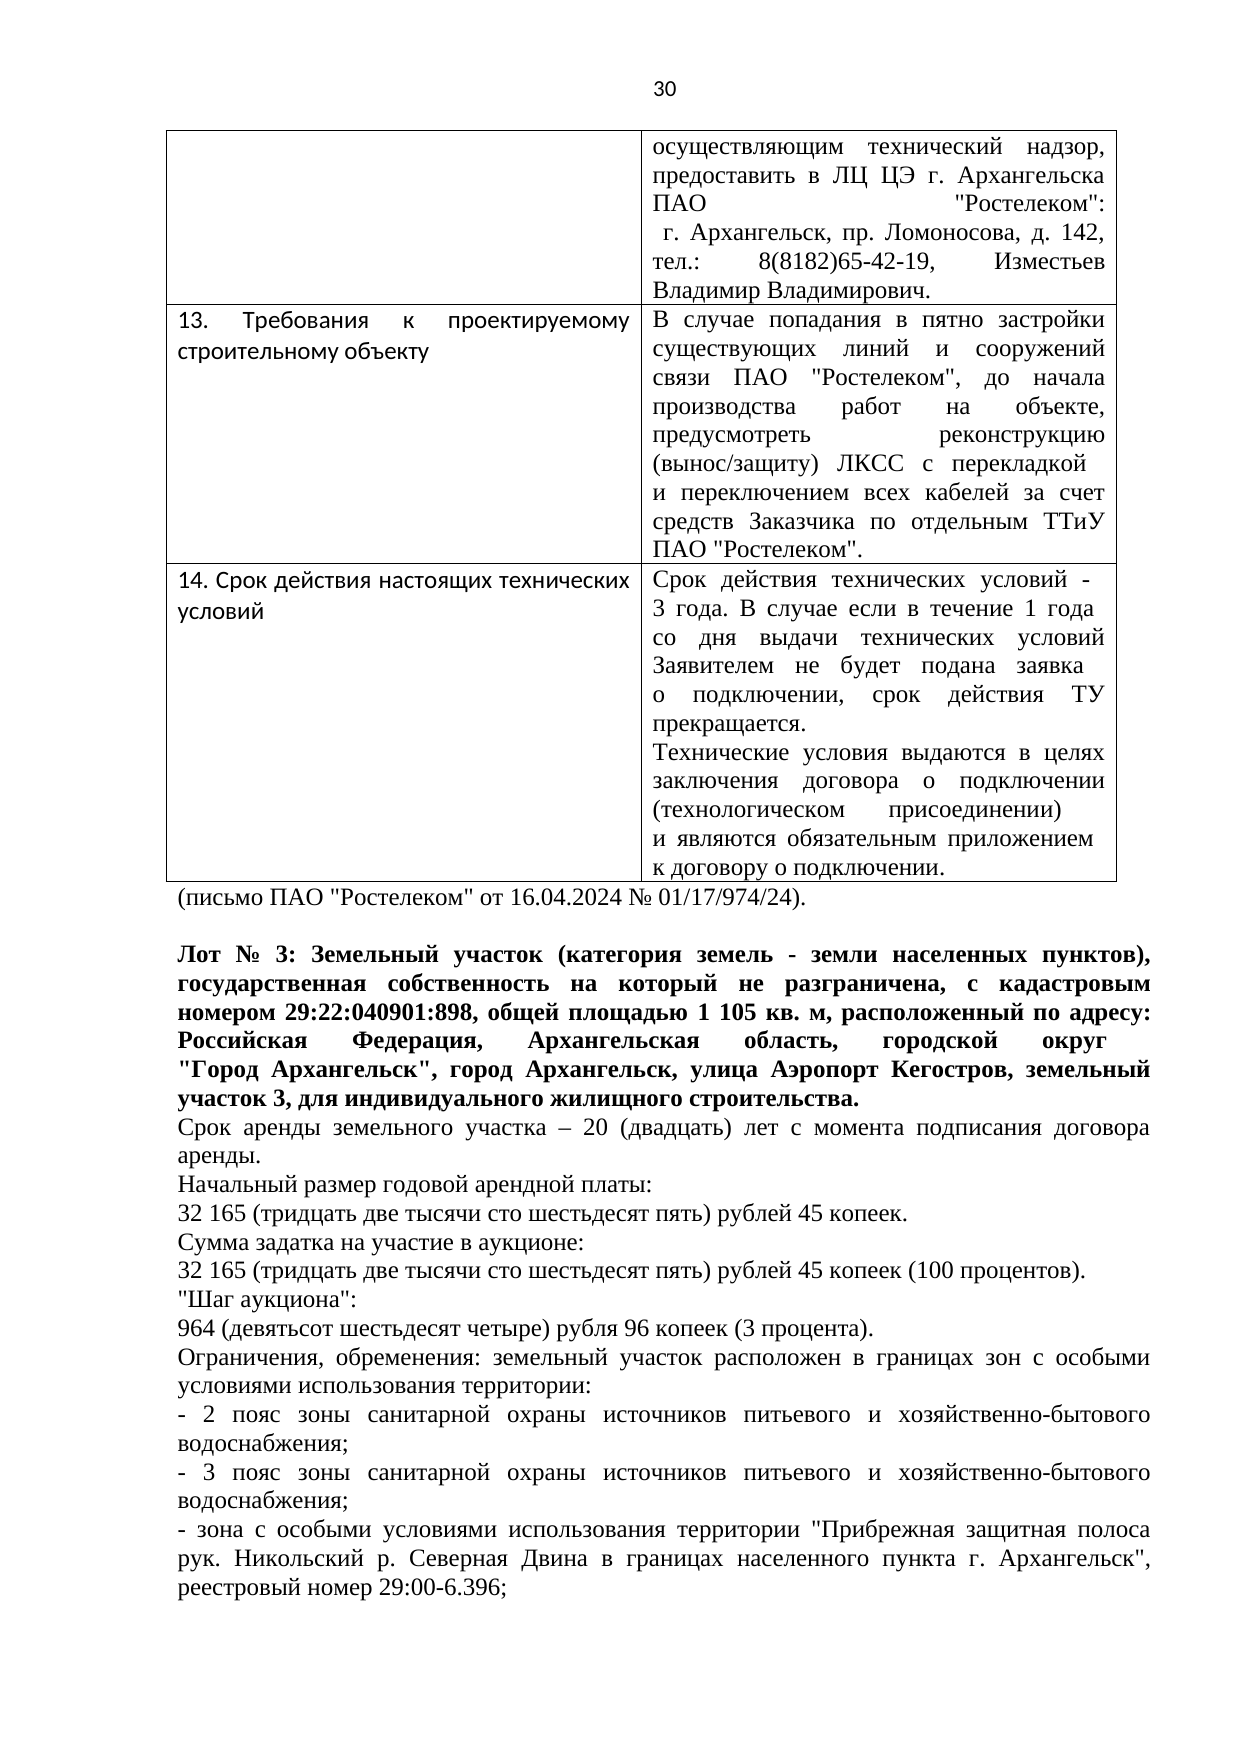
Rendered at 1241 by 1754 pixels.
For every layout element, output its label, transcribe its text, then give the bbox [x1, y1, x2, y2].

text Ограничения, обременения: земельный участок расположен в границах зон с особыми условиями использования территории: [177, 1342, 1152, 1399]
table_cell Срок действия технических условий - 3 года. В случае если в течение 1 года со дня выдачи технических условий Заявителем не будет подана заявка о подключении, срок действия ТУ прекращается. Технические условия выдаются в целях заключения договора о подключении (технологическом присоединении) и являются обязательным приложением к договору о подключении. [806, 564, 1116, 881]
text - зона с особыми условиями использования территории "Прибрежная защитная полоса рук. Никольский р. Северная Двина в границах населенного пункта г. Архангельск", реестровый номер 29:00-6.396; [177, 1514, 1152, 1600]
text - 2 пояс зоны санитарной охраны источников питьевого и хозяйственно-бытового водоснабжения; [177, 1399, 1152, 1457]
text "Шаг аукциона": [177, 1284, 1152, 1313]
text Срок аренды земельного участка – 20 (двадцать) лет с момента подписания договора аренды. [177, 1112, 1152, 1169]
text Лот № 3: Земельный участок (категория земель - земли населенных пунктов), государственная собственность на который не разграничена, с кадастровым номером 29:22:040901:898, общей площадью 1 105 кв. м, расположенный по адресу: Российская Федерация, Архангельская область, городской округ "Город Архангельск", город Архангельск, улица Аэропорт Кегостров, земельный участок 3, для индивидуального жилищного строительства. [177, 939, 1152, 1112]
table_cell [167, 131, 641, 303]
table_cell 14. Срок действия настоящих технических условий [167, 564, 641, 881]
text Сумма задатка на участие в аукционе: [177, 1227, 1152, 1255]
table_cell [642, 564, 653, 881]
text 32 165 (тридцать две тысячи сто шестьдесят пять) рублей 45 копеек. [177, 1198, 1152, 1227]
text - 3 пояс зоны санитарной охраны источников питьевого и хозяйственно-бытового водоснабжения; [177, 1457, 1152, 1514]
text 32 165 (тридцать две тысячи сто шестьдесят пять) рублей 45 копеек (100 процентов). [177, 1255, 1152, 1284]
table_cell В случае попадания в пятно застройки существующих линий и сооружений связи ПАО "Ростелеком", до начала производства работ на объекте, предусмотреть реконструкцию (вынос/защиту) ЛКСС с перекладкой и переключением всех кабелей за счет средств Заказчика по отдельным ТТиУ ПАО "Ростелеком". [642, 305, 1116, 563]
text (письмо ПАО "Ростелеком" от 16.04.2024 № 01/17/974/24). [177, 882, 1148, 910]
table_cell 13. Требования к проектируемому строительному объекту [167, 305, 641, 563]
text Начальный размер годовой арендной платы: [177, 1169, 1152, 1198]
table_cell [642, 131, 1116, 303]
text 964 (девятьсот шестьдесят четыре) рубля 96 копеек (3 процента). [177, 1313, 1152, 1342]
